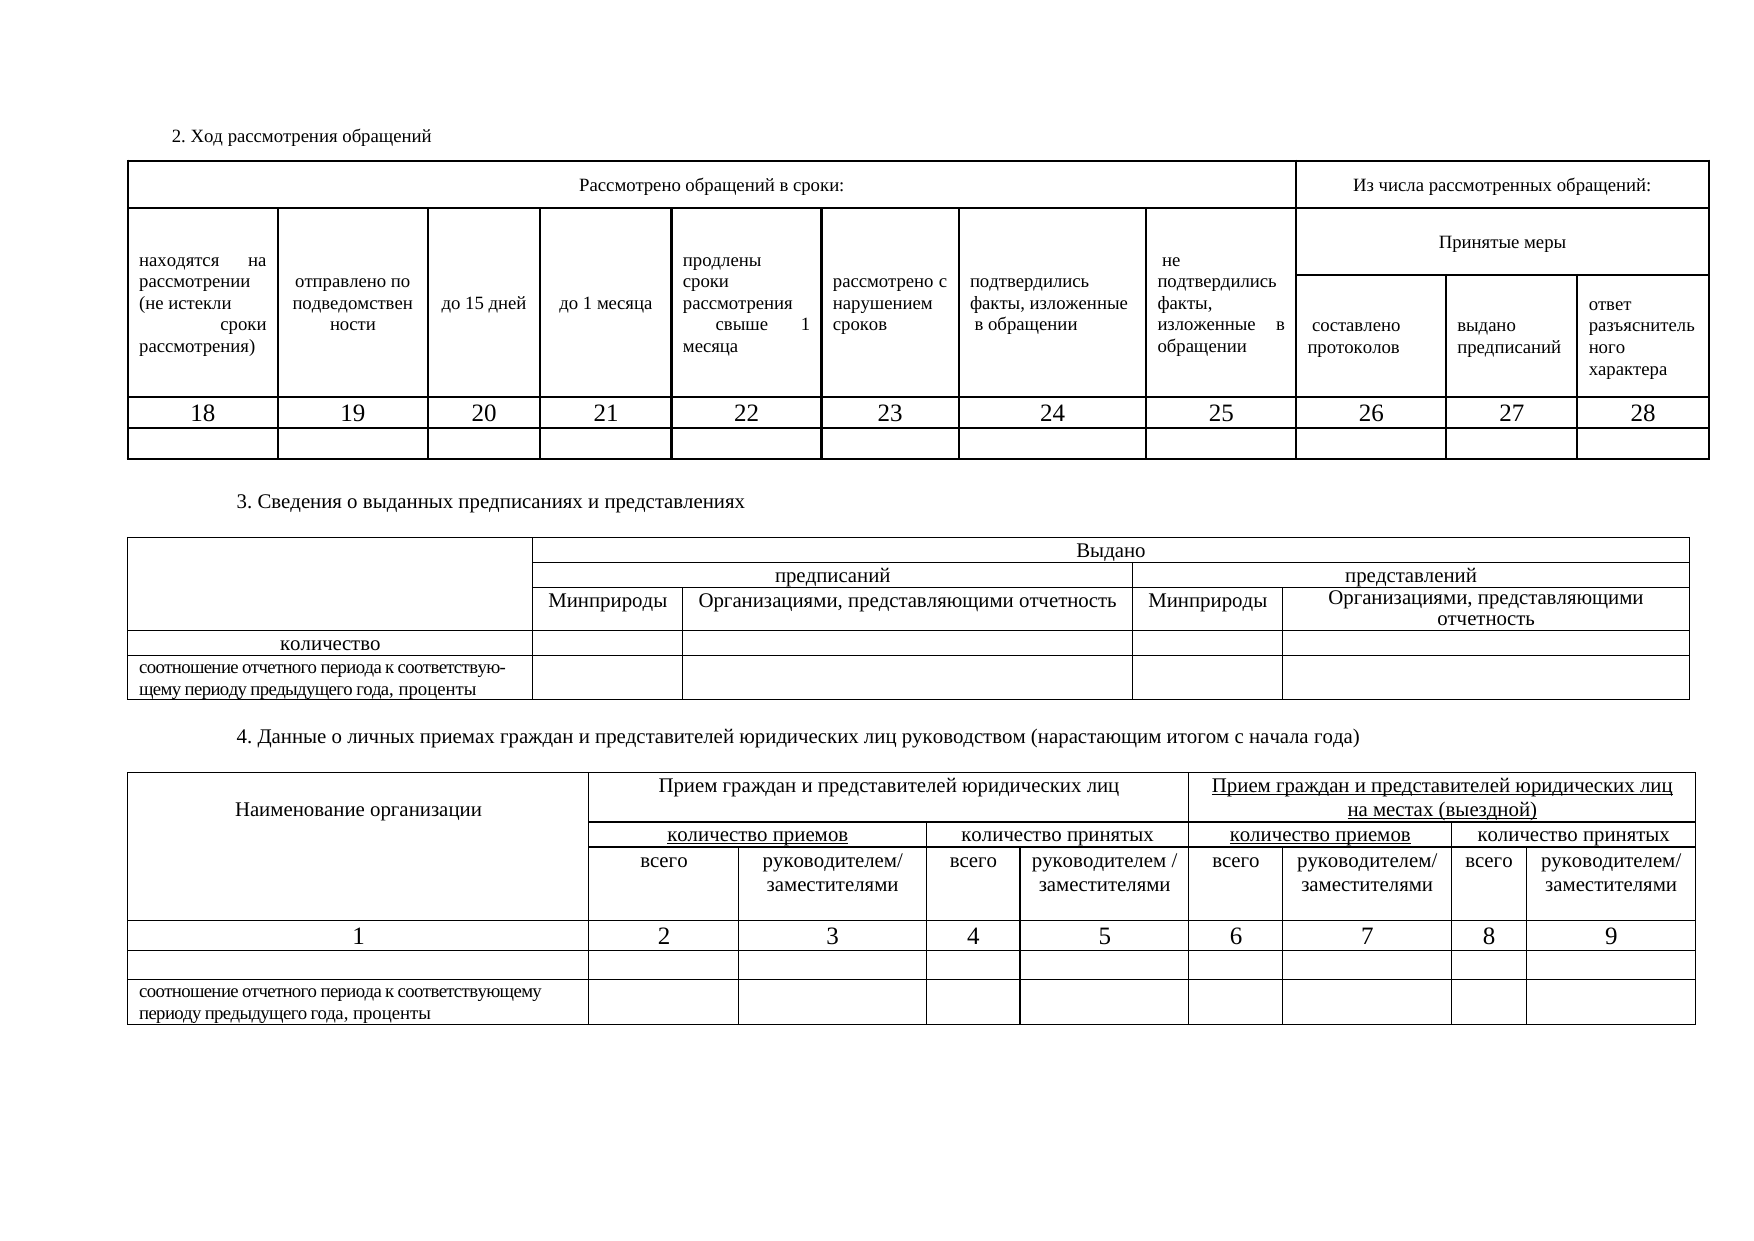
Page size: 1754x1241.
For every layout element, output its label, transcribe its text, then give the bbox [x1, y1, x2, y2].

table_cell [927, 980, 1019, 1023]
table_cell 22 [673, 398, 820, 427]
table_cell до 1 месяца [541, 209, 670, 396]
table_cell Из числа рассмотренных обращений: [1297, 162, 1708, 207]
table_cell [1447, 429, 1576, 458]
table_cell 1 [128, 921, 588, 949]
table_cell Принятые меры [1297, 209, 1708, 274]
table_cell [128, 951, 588, 979]
table_cell 19 [279, 398, 427, 427]
table_cell [541, 429, 670, 458]
table_cell [823, 429, 958, 458]
table_header Прием граждан и представителей юридических лиц на местах (выездной) [1189, 773, 1695, 821]
table_cell соотношение отчетного периода к соответствую-щему периоду предыдущего года, проценты [128, 656, 532, 699]
table_cell [1452, 980, 1526, 1023]
table_cell [1283, 951, 1451, 979]
table_cell Организациями, представляющими отчетность [683, 588, 1132, 630]
table_cell 26 [1297, 398, 1445, 427]
table_cell представлений [1133, 563, 1689, 587]
table_cell соотношение отчетного периода к соответствующему периоду предыдущего года, проценты [128, 980, 588, 1023]
table_cell [960, 429, 1145, 458]
table_cell Организациями, представляющими отчетность [1283, 588, 1689, 630]
table_cell 6 [1189, 921, 1282, 949]
table_cell 7 [1283, 921, 1451, 949]
table_cell [1189, 980, 1282, 1023]
table_cell [589, 980, 738, 1023]
table_cell 24 [960, 398, 1145, 427]
table_cell количество принятых [1452, 823, 1695, 846]
table_cell 4 [927, 921, 1019, 949]
table_cell [739, 951, 926, 979]
table_cell [683, 631, 1132, 655]
table_header Наименование организации [128, 773, 588, 920]
table_cell [1147, 429, 1295, 458]
table_cell [1133, 656, 1282, 699]
table_cell 5 [1021, 921, 1188, 949]
table_cell подтвердились факты, изложенные в обращении [960, 209, 1145, 396]
table_cell 20 [429, 398, 539, 427]
table_cell [1133, 631, 1282, 655]
table_cell [589, 951, 738, 979]
text 3. Сведения о выданных предписаниях и представлениях [162, 489, 1665, 513]
table_cell 25 [1147, 398, 1295, 427]
table_cell 28 [1578, 398, 1708, 427]
table_cell [1297, 429, 1445, 458]
table_cell [683, 656, 1132, 699]
table_cell количество [128, 631, 532, 655]
table_cell всего [589, 848, 738, 920]
table_cell руководителем / заместителями [1021, 848, 1188, 920]
table_cell количество приемов [589, 823, 926, 846]
table_cell [739, 980, 926, 1023]
table_cell руководителем/ заместителями [1283, 848, 1451, 920]
table_cell 27 [1447, 398, 1576, 427]
table_cell [1189, 951, 1282, 979]
table_cell продлены сроки рассмотрения свыше 1 месяца [673, 209, 820, 396]
table_cell [927, 951, 1019, 979]
table_cell Минприроды [533, 588, 682, 630]
table_cell всего [1452, 848, 1526, 920]
table_header 2. Ход рассмотрения обращений [128, 112, 1708, 159]
table_cell не подтвердились факты, изложенные в обращении [1147, 209, 1295, 396]
table_cell 3 [739, 921, 926, 949]
table_cell [1527, 951, 1695, 979]
table_cell 9 [1527, 921, 1695, 949]
table_cell 2 [589, 921, 738, 949]
table_cell [673, 429, 820, 458]
table_cell [1283, 980, 1451, 1023]
table_cell [533, 656, 682, 699]
table_cell находятся на рассмотрении (не истекли сроки рассмотрения) [129, 209, 277, 396]
table_cell предписаний [533, 563, 1132, 587]
table_cell [1283, 631, 1689, 655]
table_cell 8 [1452, 921, 1526, 949]
table_cell всего [927, 848, 1019, 920]
table_cell [279, 429, 427, 458]
table_cell выдано предписаний [1447, 276, 1576, 396]
table_cell [1578, 429, 1708, 458]
table_header [128, 538, 532, 630]
table_cell до 15 дней [429, 209, 539, 396]
table_header Прием граждан и представителей юридических лиц [589, 773, 1188, 821]
table_cell Минприроды [1133, 588, 1282, 630]
table_cell [429, 429, 539, 458]
table_cell [1021, 951, 1188, 979]
table_cell руководителем/ заместителями [1527, 848, 1695, 920]
table_cell составлено протоколов [1297, 276, 1445, 396]
table_cell 21 [541, 398, 670, 427]
table_cell всего [1189, 848, 1282, 920]
table_cell количество приемов [1189, 823, 1451, 846]
table_cell [1283, 656, 1689, 699]
table_cell рассмотрено с нарушением сроков [823, 209, 958, 396]
table_cell количество принятых [927, 823, 1188, 846]
table_cell Рассмотрено обращений в сроки: [129, 162, 1295, 207]
table_header Выдано [533, 538, 1689, 562]
table_cell 23 [823, 398, 958, 427]
table_cell ответ разъяснительного характера [1578, 276, 1708, 396]
table_cell [1021, 980, 1188, 1023]
table_cell [129, 429, 277, 458]
table_cell [1527, 980, 1695, 1023]
table_cell руководителем/ заместителями [739, 848, 926, 920]
table_cell [1452, 951, 1526, 979]
table_cell [533, 631, 682, 655]
table_cell 18 [129, 398, 277, 427]
table_cell отправлено по подведомственности [279, 209, 427, 396]
text 4. Данные о личных приемах граждан и представителей юридических лиц руководством (нарастающим итогом с начала года) [162, 724, 1665, 748]
